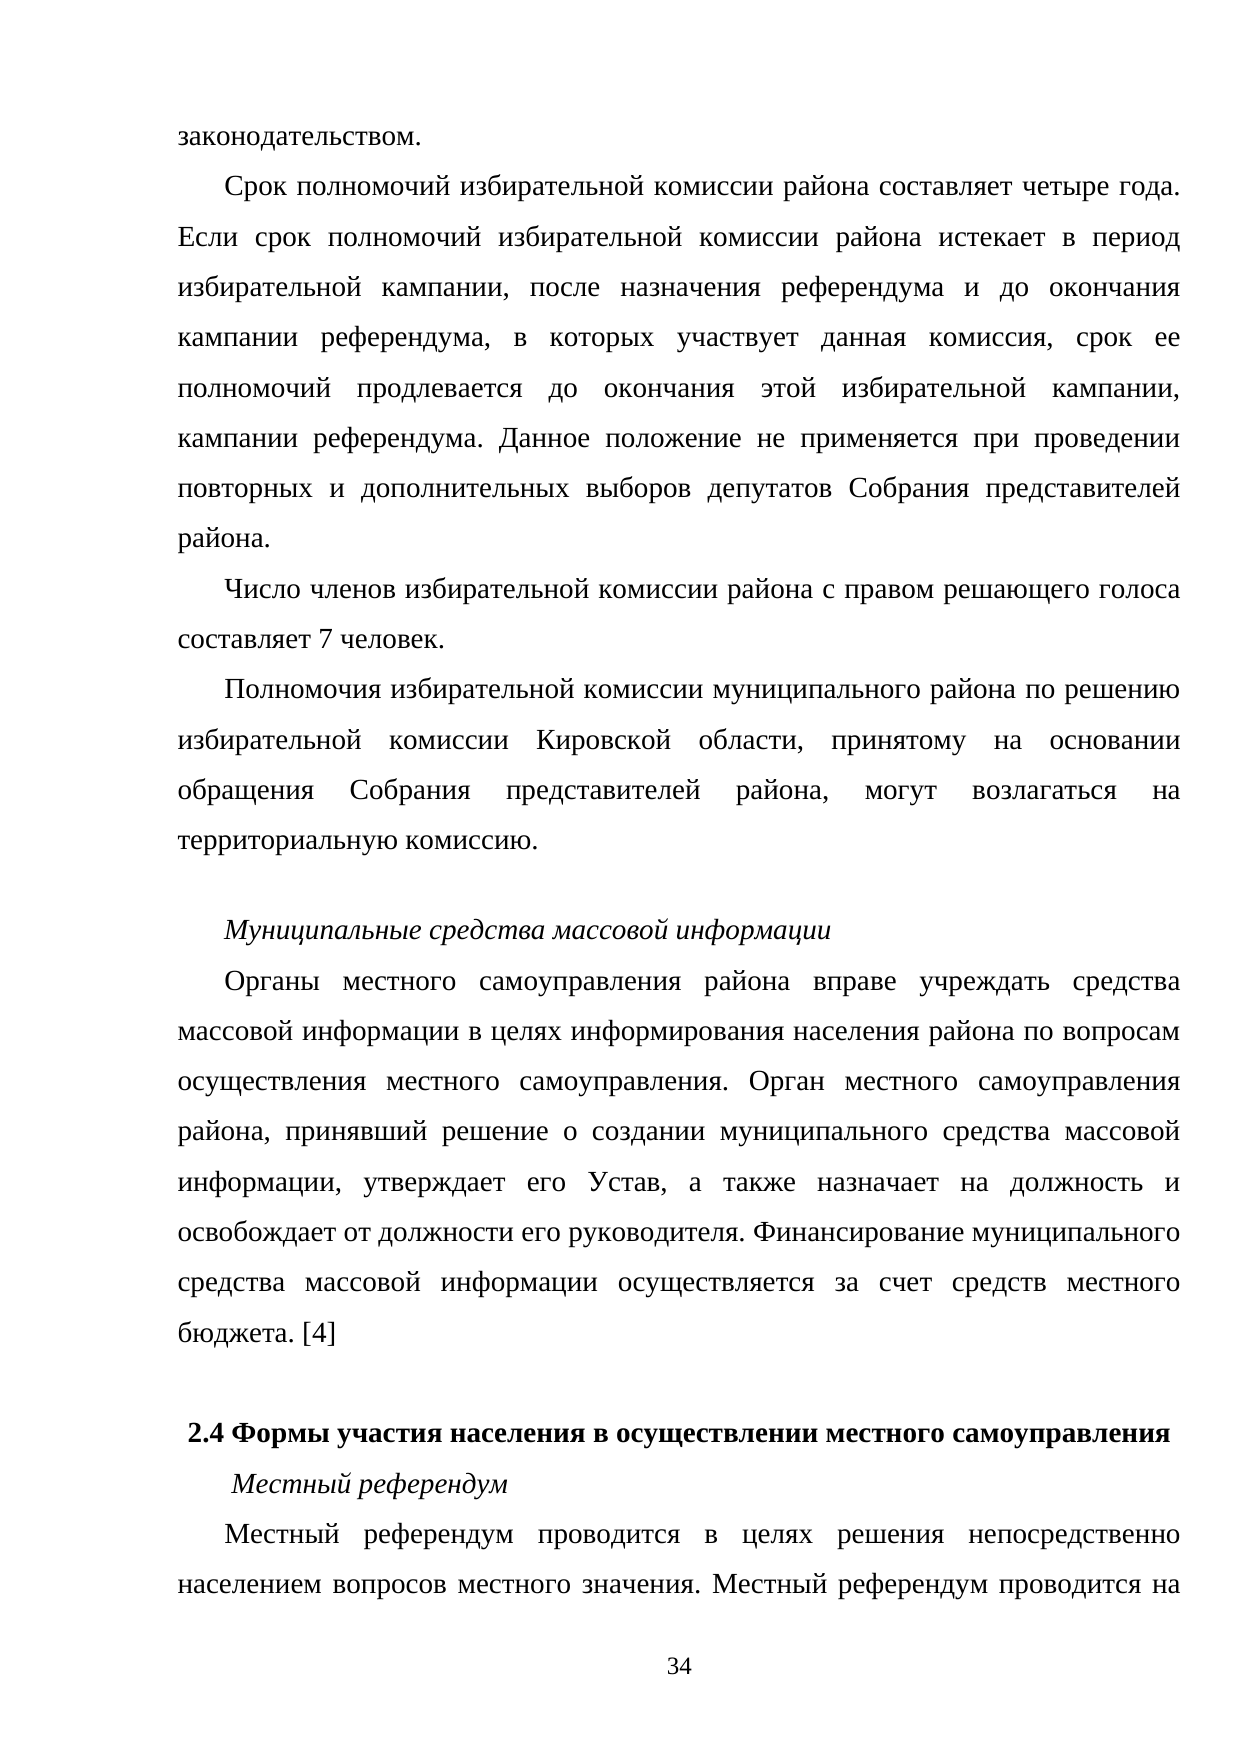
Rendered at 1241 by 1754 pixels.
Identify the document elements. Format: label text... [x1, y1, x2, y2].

text Число членов избирательной комиссии района с правом решающего голоса составляет 7 человек. [177, 571, 1181, 655]
subtitle Муниципальные средства массовой информации [177, 912, 1181, 946]
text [177, 118, 1181, 152]
text Полномочия избирательной комиссии муниципального района по решению избирательной комиссии Кировской области, принятому на основании обращения Собрания представителей района, могут возлагаться на территориальную комиссию. [177, 672, 1181, 856]
text Срок полномочий избирательной комиссии района составляет четыре года. Если срок полномочий избирательной комиссии района истекает в период избирательной кампании, после назначения референдума и до окончания кампании референдума, в которых участвует данная комиссия, срок ее полномочий продлевается до окончания этой избирательной кампании, кампании референдума. Данное положение не применяется при проведении повторных и дополнительных выборов депутатов Собрания представителей района. [177, 168, 1181, 554]
text 2.4 Формы участия населения в осуществлении местного самоуправления [177, 1415, 1181, 1449]
text Органы местного самоуправления района вправе учреждать средства массовой информации в целях информирования населения района по вопросам осуществления местного самоуправления. Орган местного самоуправления района, принявший решение о создании муниципального средства массовой информации, утверждает его Устав, а также назначает на должность и освобождает от должности его руководителя. Финансирование муниципального средства массовой информации осуществляется за счет средств местного бюджета. [4] [177, 963, 1181, 1348]
subtitle Местный референдум [177, 1466, 1181, 1499]
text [177, 1516, 1181, 1600]
